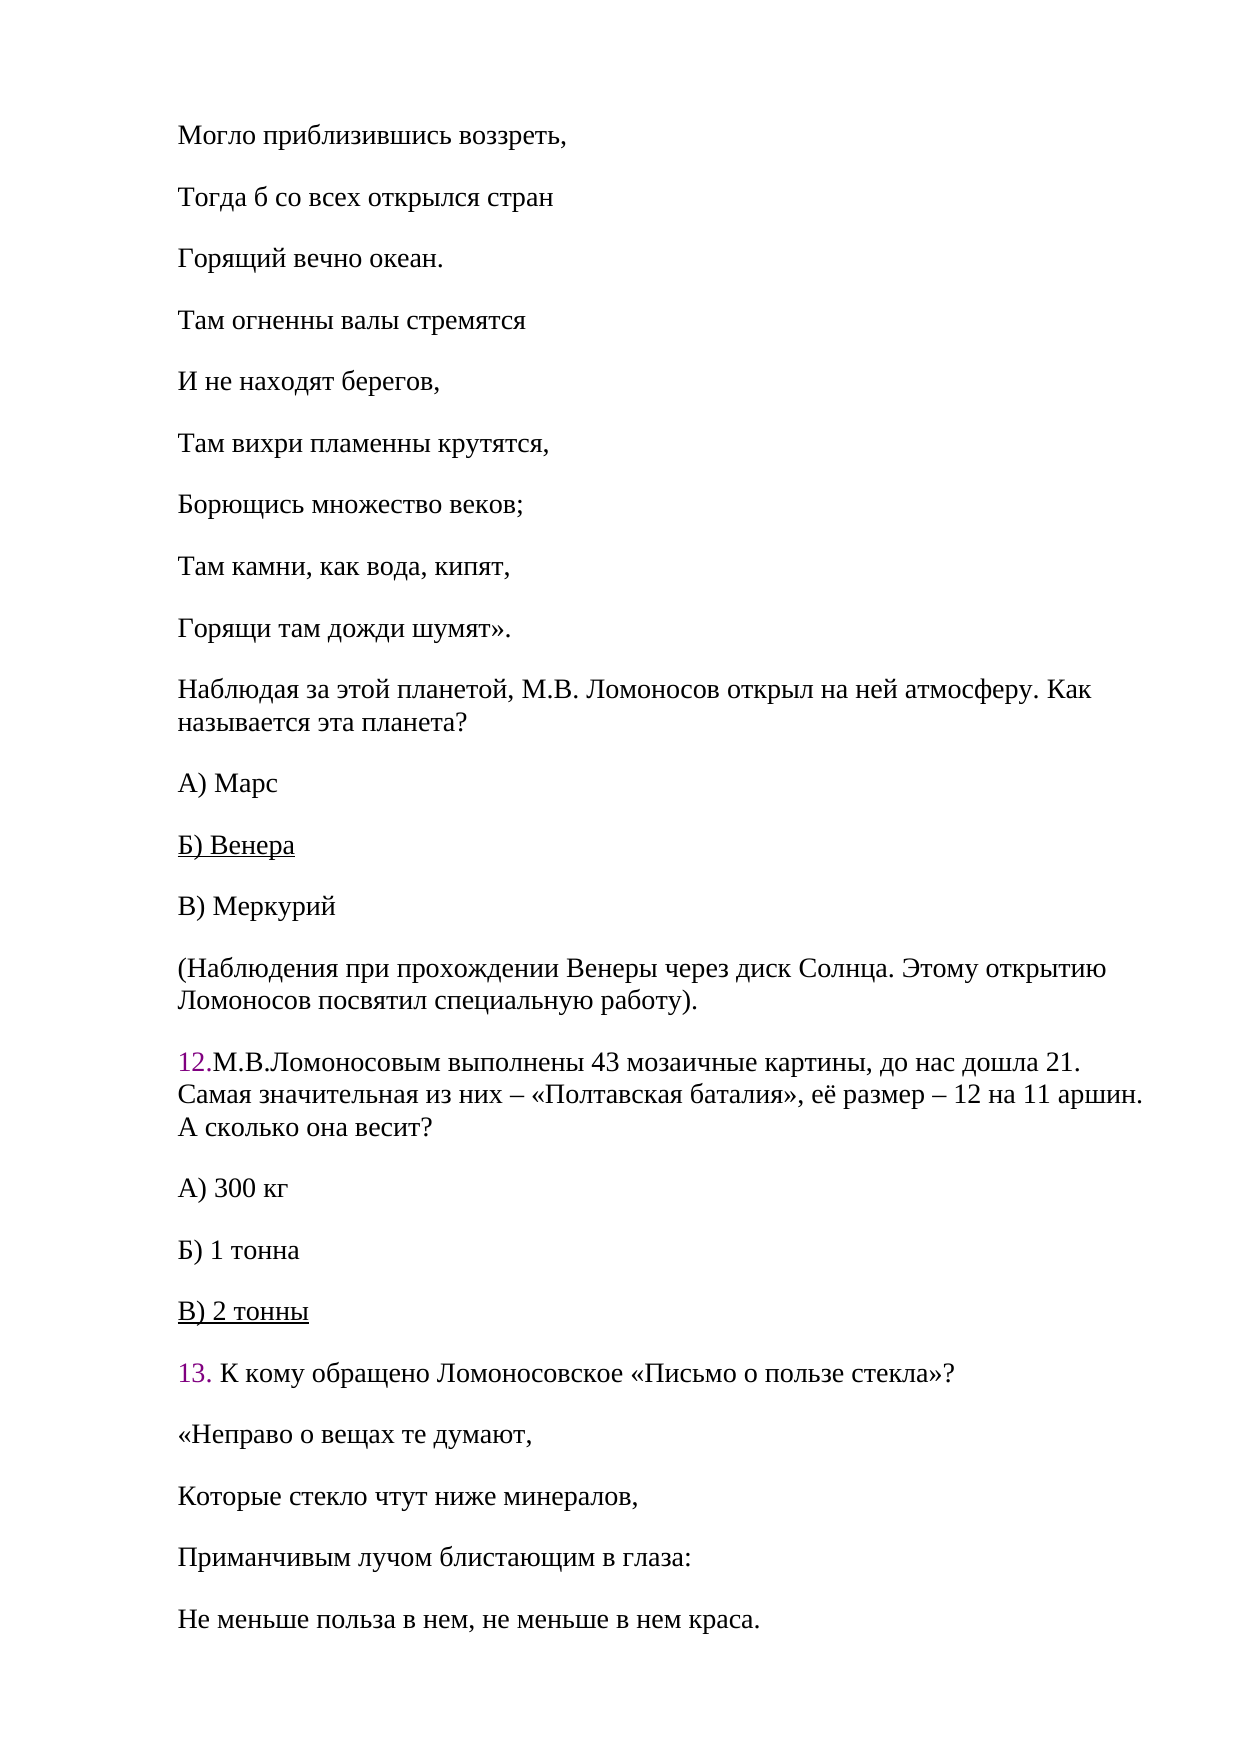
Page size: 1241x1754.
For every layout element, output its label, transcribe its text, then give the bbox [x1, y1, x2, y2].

text Борющись множество веков; [177, 487, 1152, 520]
text Приманчивым лучом блистающим в глаза: [177, 1541, 1152, 1573]
text 12.М.В.Ломоносовым выполнены 43 мозаичные картины, до нас дошла 21. Самая значительная из них – «Полтавская баталия», её размер – 12 на 11 аршин. А сколько она весит? [177, 1045, 1152, 1142]
text Там огненны валы стремятся [177, 303, 1152, 335]
text В) 2 тонны [177, 1294, 1152, 1327]
text Горящи там дожди шумят». [177, 611, 1152, 643]
text Горящий вечно океан. [177, 241, 1152, 274]
text (Наблюдения при прохождении Венеры через диск Солнца. Этому открытию Ломоносов посвятил специальную работу). [177, 951, 1152, 1016]
text Могло приблизившись воззреть, [177, 118, 1152, 151]
text Наблюдая за этой планетой, М.В. Ломоносов открыл на ней атмосферу. Как называется эта планета? [177, 672, 1152, 737]
text Которые стекло чтут ниже минералов, [177, 1479, 1152, 1511]
text А) 300 кг [177, 1171, 1152, 1203]
text Не меньше польза в нем, не меньше в нем краса. [177, 1602, 1152, 1634]
text А) Марс [177, 766, 1152, 798]
text И не находят берегов, [177, 364, 1152, 397]
text Тогда б со всех открылся стран [177, 180, 1152, 212]
text В) Меркурий [177, 889, 1152, 922]
text Там вихри пламенны крутятся, [177, 426, 1152, 458]
text «Неправо о вещах те думают, [177, 1417, 1152, 1450]
text Б) Венера [177, 828, 1152, 860]
text 13. К кому обращено Ломоносовское «Письмо о пользе стекла»? [177, 1356, 1152, 1388]
text Там камни, как вода, кипят, [177, 549, 1152, 581]
text Б) 1 тонна [177, 1233, 1152, 1265]
